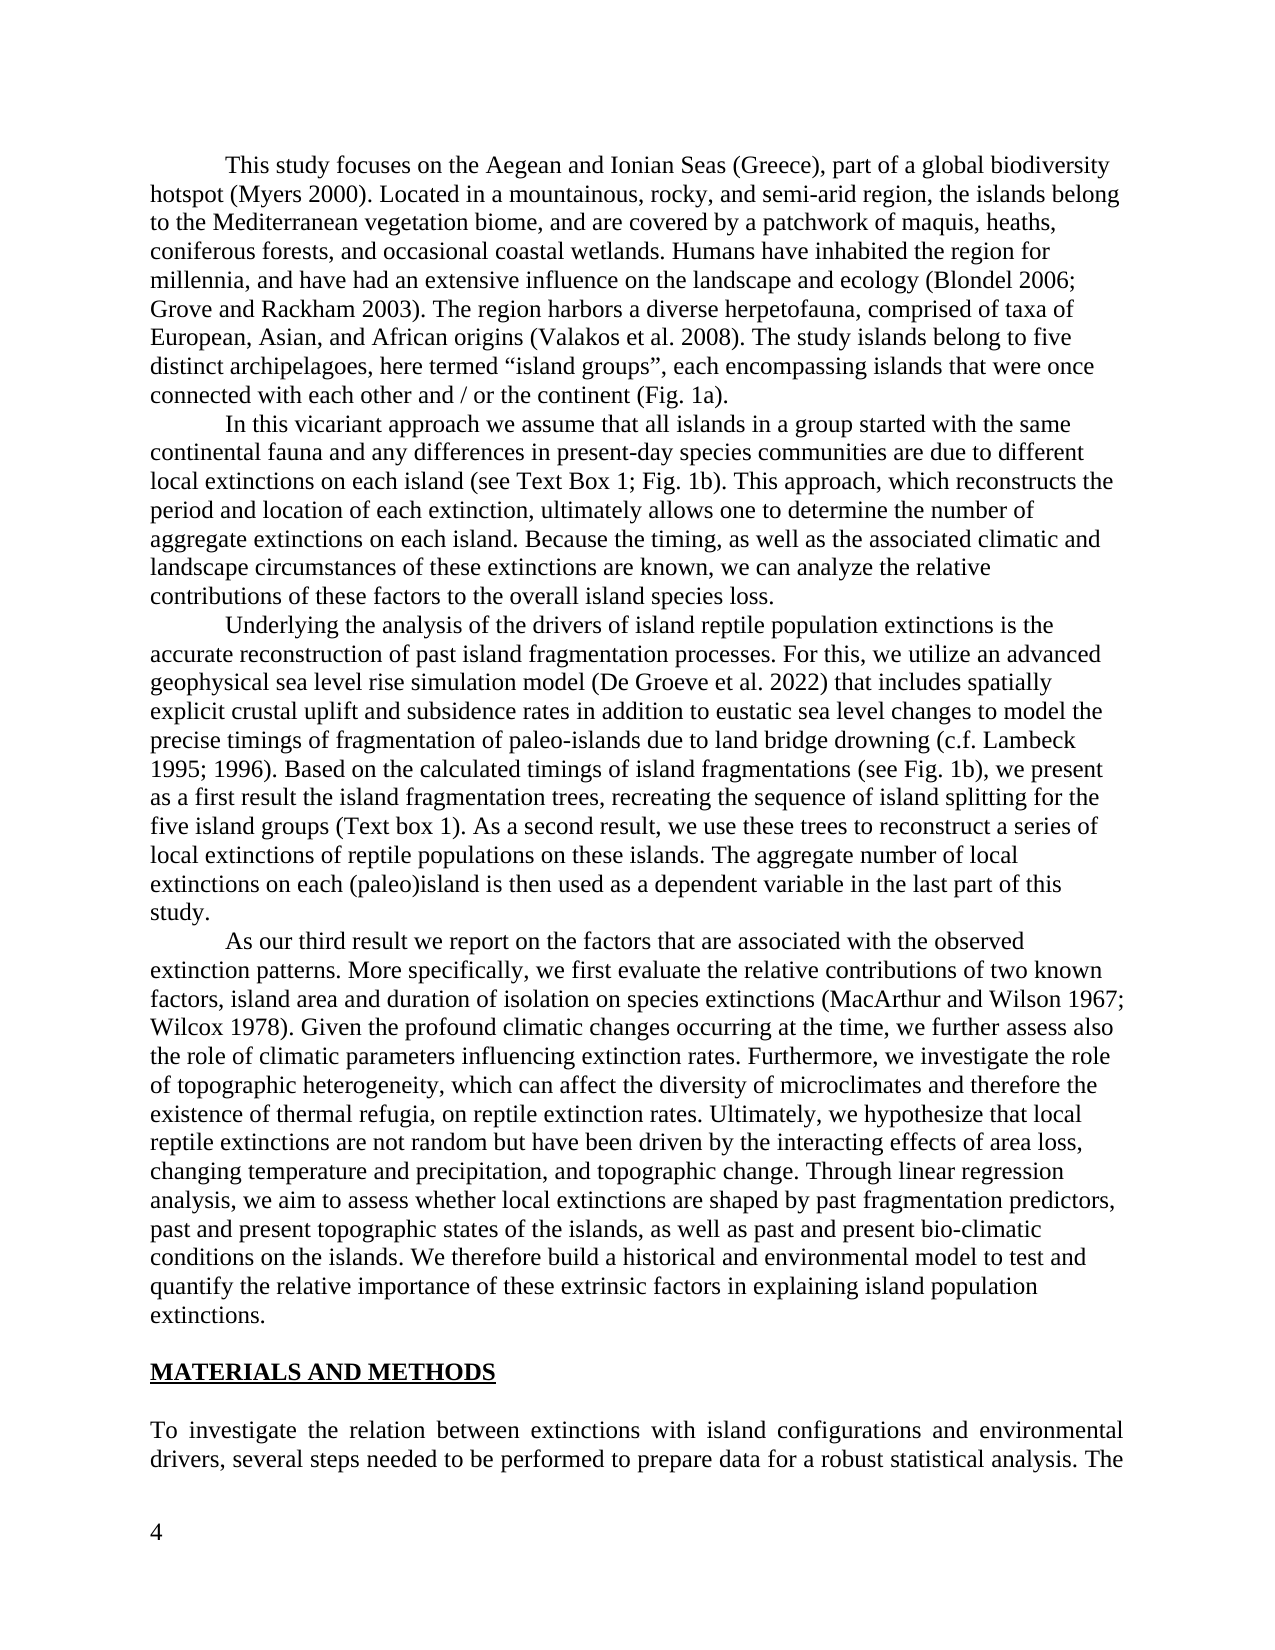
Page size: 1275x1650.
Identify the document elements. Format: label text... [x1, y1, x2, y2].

text As our third result we report on the factors that are associated with the observed extinction patterns. More specifically, we first evaluate the relative contributions of two known factors, island area and duration of isolation on species extinctions (MacArthur and Wilson 1967; Wilcox 1978). Given the profound climatic changes occurring at the time, we further assess also the role of climatic parameters influencing extinction rates. Furthermore, we investigate the role of topographic heterogeneity, which can affect the diversity of microclimates and therefore the existence of thermal refugia, on reptile extinction rates. Ultimately, we hypothesize that local reptile extinctions are not random but have been driven by the interacting effects of area loss, changing temperature and precipitation, and topographic change. Through linear regression analysis, we aim to assess whether local extinctions are shaped by past fragmentation predictors, past and present topographic states of the islands, as well as past and present bio-climatic conditions on the islands. We therefore build a historical and environmental model to test and quantify the relative importance of these extrinsic factors in explaining island population extinctions. [150, 926, 1125, 1329]
text Underlying the analysis of the drivers of island reptile population extinctions is the accurate reconstruction of past island fragmentation processes. For this, we utilize an advanced geophysical sea level rise simulation model (De Groeve et al. 2022) that includes spatially explicit crustal uplift and subsidence rates in addition to eustatic sea level changes to model the precise timings of fragmentation of paleo-islands due to land bridge drowning (c.f. Lambeck 1995; 1996). Based on the calculated timings of island fragmentations (see Fig. 1b), we present as a first result the island fragmentation trees, recreating the sequence of island splitting for the five island groups (Text box 1). As a second result, we use these trees to reconstruct a series of local extinctions of reptile populations on these islands. The aggregate number of local extinctions on each (paleo)island is then used as a dependent variable in the last part of this study. [150, 610, 1125, 926]
text MATERIALS AND METHODS [150, 1357, 1125, 1386]
text This study focuses on the Aegean and Ionian Seas (Greece), part of a global biodiversity hotspot (Myers 2000). Located in a mountainous, rocky, and semi-arid region, the islands belong to the Mediterranean vegetation biome, and are covered by a patchwork of maquis, heaths, coniferous forests, and occasional coastal wetlands. Humans have inhabited the region for millennia, and have had an extensive influence on the landscape and ecology (Blondel 2006; Grove and Rackham 2003). The region harbors a diverse herpetofauna, comprised of taxa of European, Asian, and African origins (Valakos et al. 2008). The study islands belong to five distinct archipelagoes, here termed “island groups”, each encompassing islands that were once connected with each other and / or the continent (Fig. 1a). [150, 150, 1125, 409]
text In this vicariant approach we assume that all islands in a group started with the same continental fauna and any differences in present-day species communities are due to different local extinctions on each island (see Text Box 1; Fig. 1b). This approach, which reconstructs the period and location of each extinction, ultimately allows one to determine the number of aggregate extinctions on each island. Because the timing, as well as the associated climatic and landscape circumstances of these extinctions are known, we can analyze the relative contributions of these factors to the overall island species loss. [150, 409, 1125, 610]
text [150, 1415, 1125, 1472]
